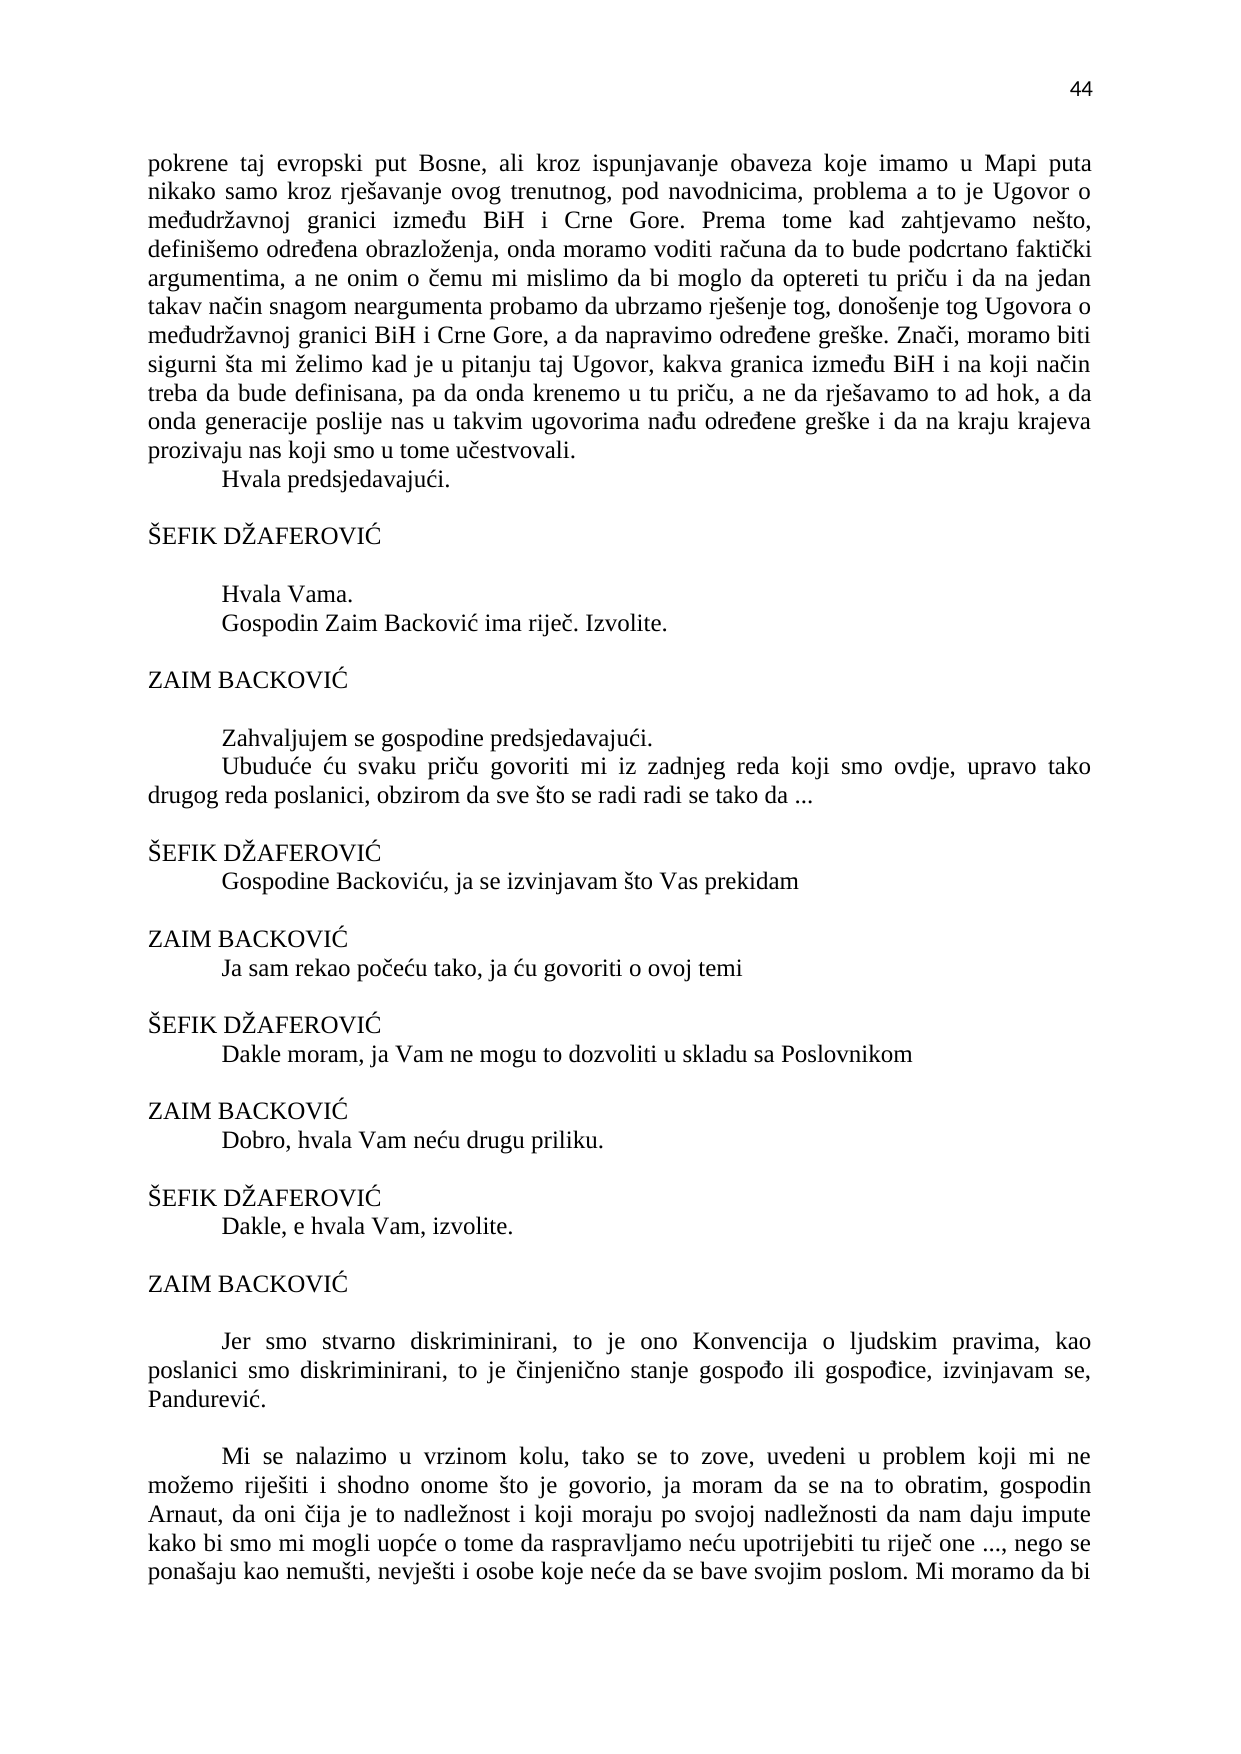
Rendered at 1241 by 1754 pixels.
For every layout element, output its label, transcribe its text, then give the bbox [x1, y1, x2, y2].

text Jer smo stvarno diskriminirani, to je ono Konvencija o ljudskim pravima, kao poslanici smo diskriminirani, to je činjenično stanje gospođo ili gospođice, izvinjavam se, Pandurević. [148, 1326, 1093, 1413]
text ŠEFIK DŽAFEROVIĆ [148, 521, 1093, 550]
text Hvala predsjedavajući. [148, 464, 1093, 493]
text ZAIM BACKOVIĆ [148, 1096, 1093, 1125]
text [148, 1441, 1093, 1585]
text Dakle, e hvala Vam, izvolite. [148, 1211, 1093, 1240]
text Gospodin Zaim Backović ima riječ. Izvolite. [148, 608, 1093, 636]
text Ubuduće ću svaku priču govoriti mi iz zadnjeg reda koji smo ovdje, upravo tako drugog reda poslanici, obzirom da sve što se radi radi se tako da ... [148, 751, 1093, 809]
text ŠEFIK DŽAFEROVIĆ [148, 838, 1093, 866]
text ZAIM BACKOVIĆ [148, 924, 1093, 953]
text Hvala Vama. [148, 579, 1093, 608]
text ŠEFIK DŽAFEROVIĆ [148, 1010, 1093, 1039]
text ZAIM BACKOVIĆ [148, 665, 1093, 694]
text Dakle moram, ja Vam ne mogu to dozvoliti u skladu sa Poslovnikom [148, 1039, 1093, 1068]
text Dobro, hvala Vam neću drugu priliku. [148, 1125, 1093, 1154]
text Gospodine Backoviću, ja se izvinjavam što Vas prekidam [148, 866, 1093, 895]
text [148, 148, 1093, 464]
text Ja sam rekao počeću tako, ja ću govoriti o ovoj temi [148, 953, 1093, 981]
text ZAIM BACKOVIĆ [148, 1269, 1093, 1298]
text ŠEFIK DŽAFEROVIĆ [148, 1183, 1093, 1211]
text Zahvaljujem se gospodine predsjedavajući. [148, 723, 1093, 751]
